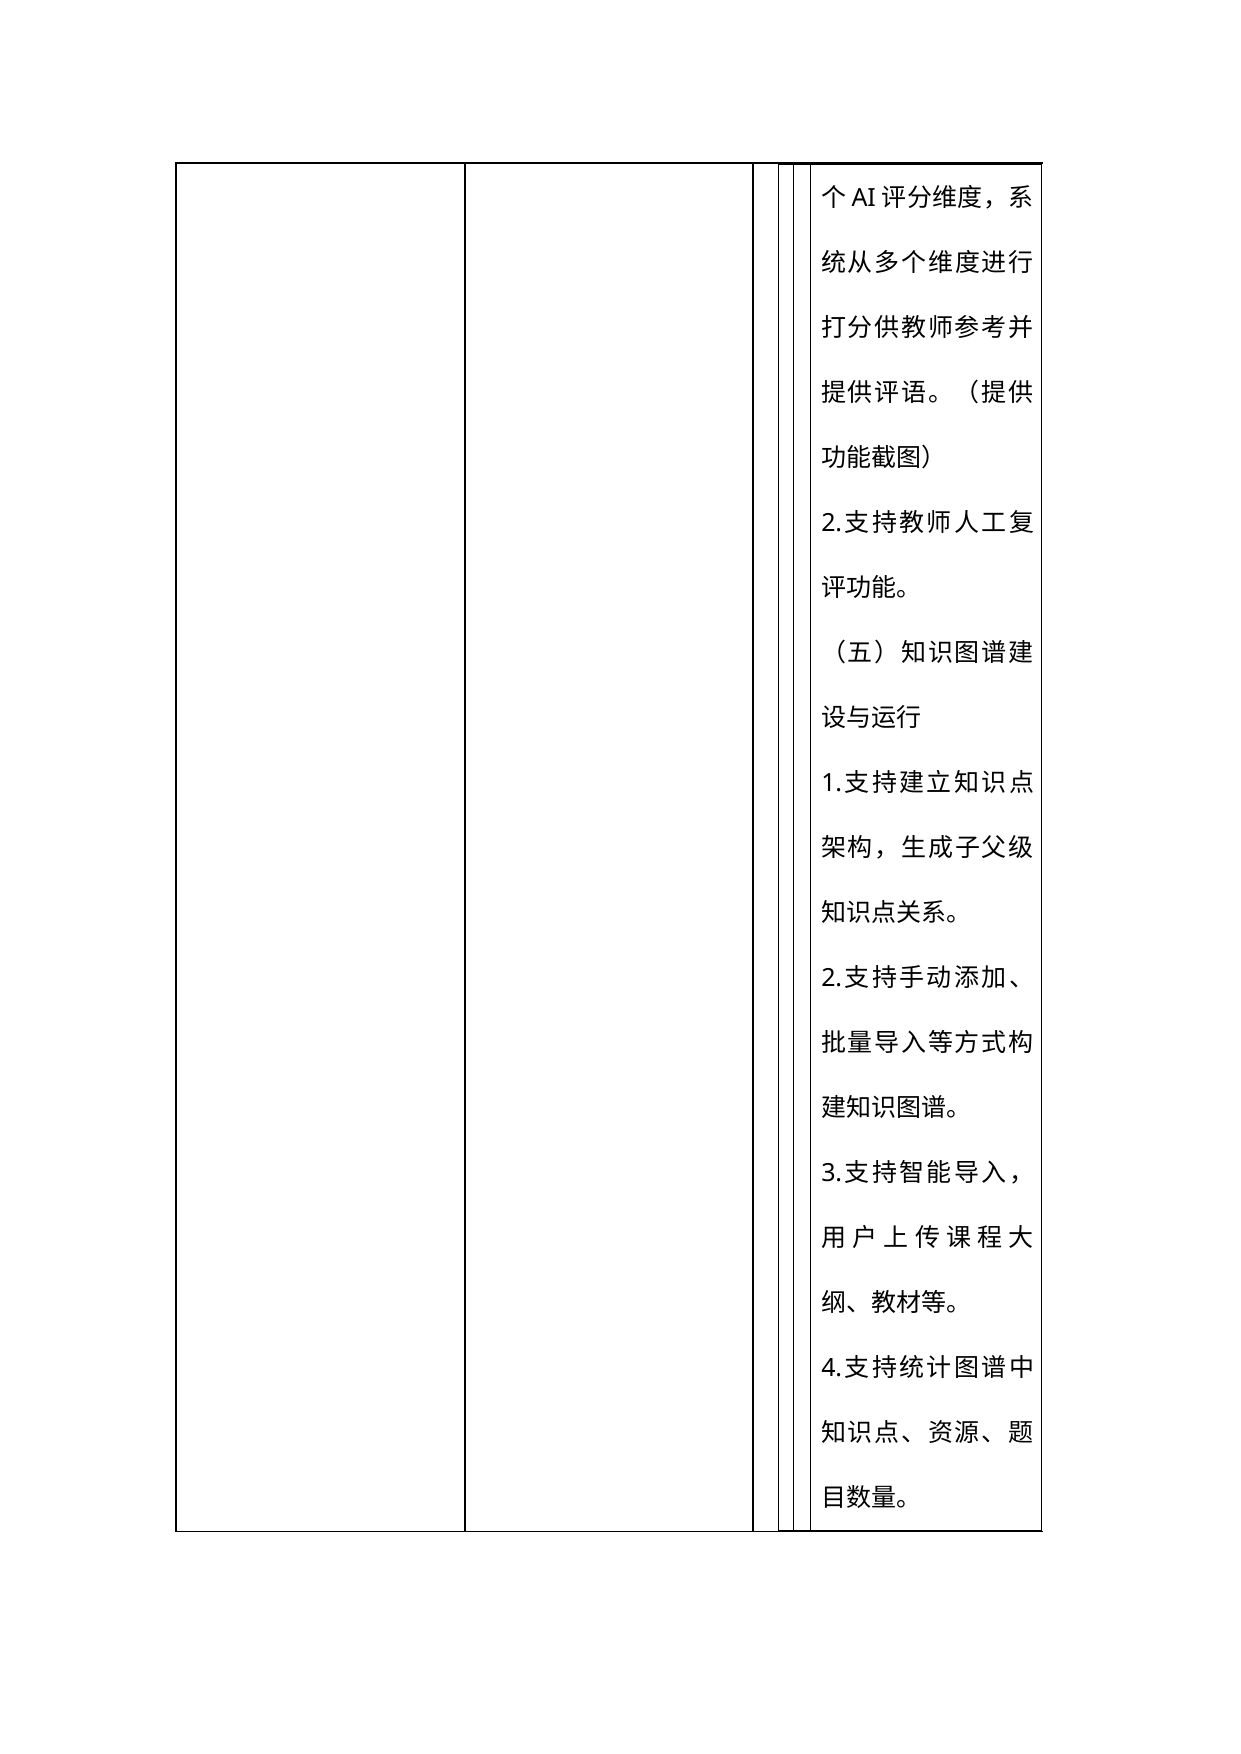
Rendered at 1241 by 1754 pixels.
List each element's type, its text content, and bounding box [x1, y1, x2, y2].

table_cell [754, 164, 778, 1531]
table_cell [794, 165, 810, 1530]
table_cell 1 [177, 164, 464, 1531]
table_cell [779, 165, 793, 1530]
table_cell [466, 164, 752, 1531]
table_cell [811, 165, 1041, 1530]
